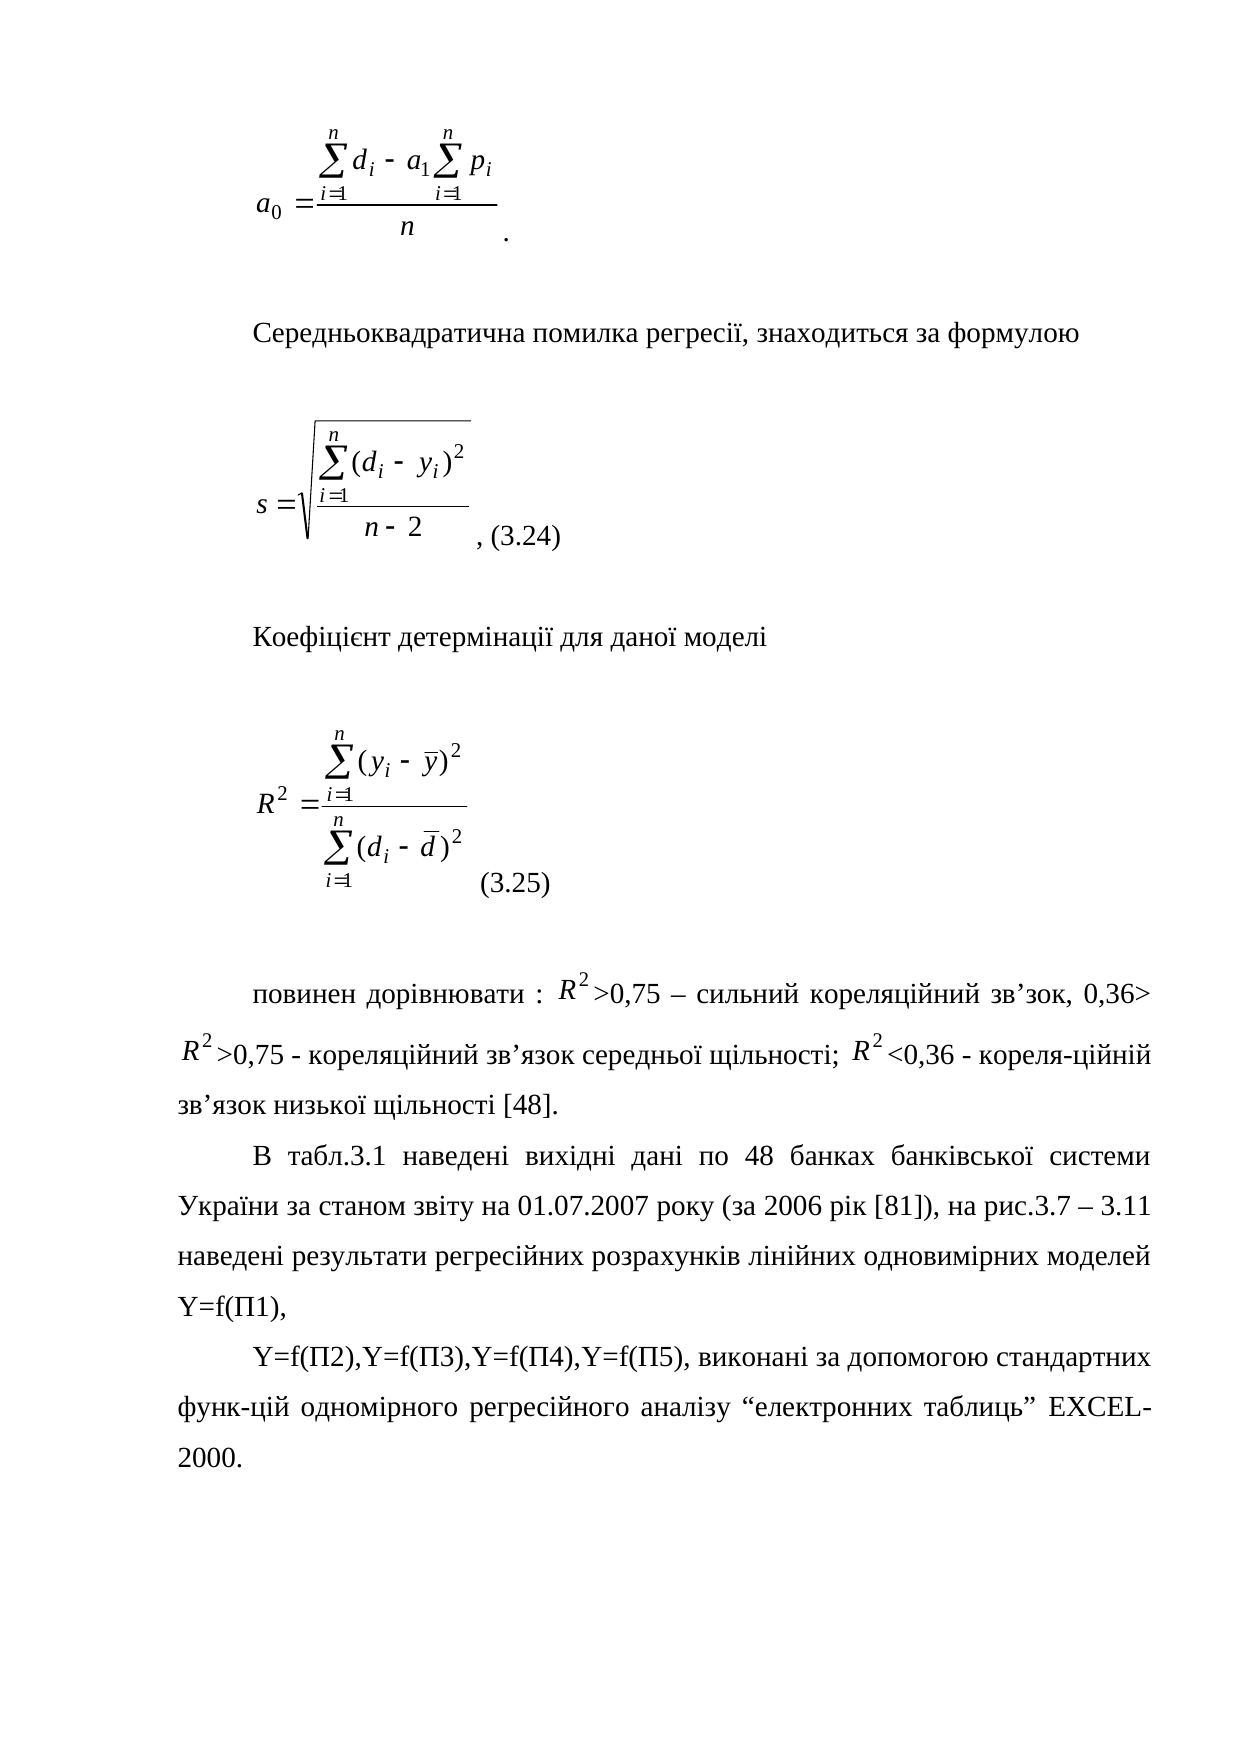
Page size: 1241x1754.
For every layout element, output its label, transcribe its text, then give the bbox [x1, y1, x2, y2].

text В табл.3.1 наведені вихідні дані по 48 банках банківської системи України за станом звіту на 01.07.2007 року (за 2006 рік [81]), на рис.3.7 – 3.11 наведені результати регресійних розрахунків лінійних одновимірних моделей Y=f(П1), [177, 1138, 1152, 1322]
text повинен дорівнювати : >0,75 – сильний кореляційний зв’зок, 0,36>>0,75 - кореляційний зв’язок середньої щільності; <0,36 - кореля-ційній зв’язок низької щільності [48]. [177, 966, 1152, 1121]
text . [177, 118, 1152, 248]
text Коефіцієнт детермінації для даної моделі [177, 619, 1152, 652]
text Y=f(П2),Y=f(П3),Y=f(П4),Y=f(П5), виконані за допомогою стандартних функ-цій одномірного регресійного аналізу “електронних таблиць” EXCEL-2000. [177, 1339, 1152, 1473]
text (3.25) [177, 719, 1152, 899]
text , (3.24) [177, 416, 1152, 552]
text Середньоквадратична помилка регресії, знаходиться за формулою [177, 315, 1152, 348]
